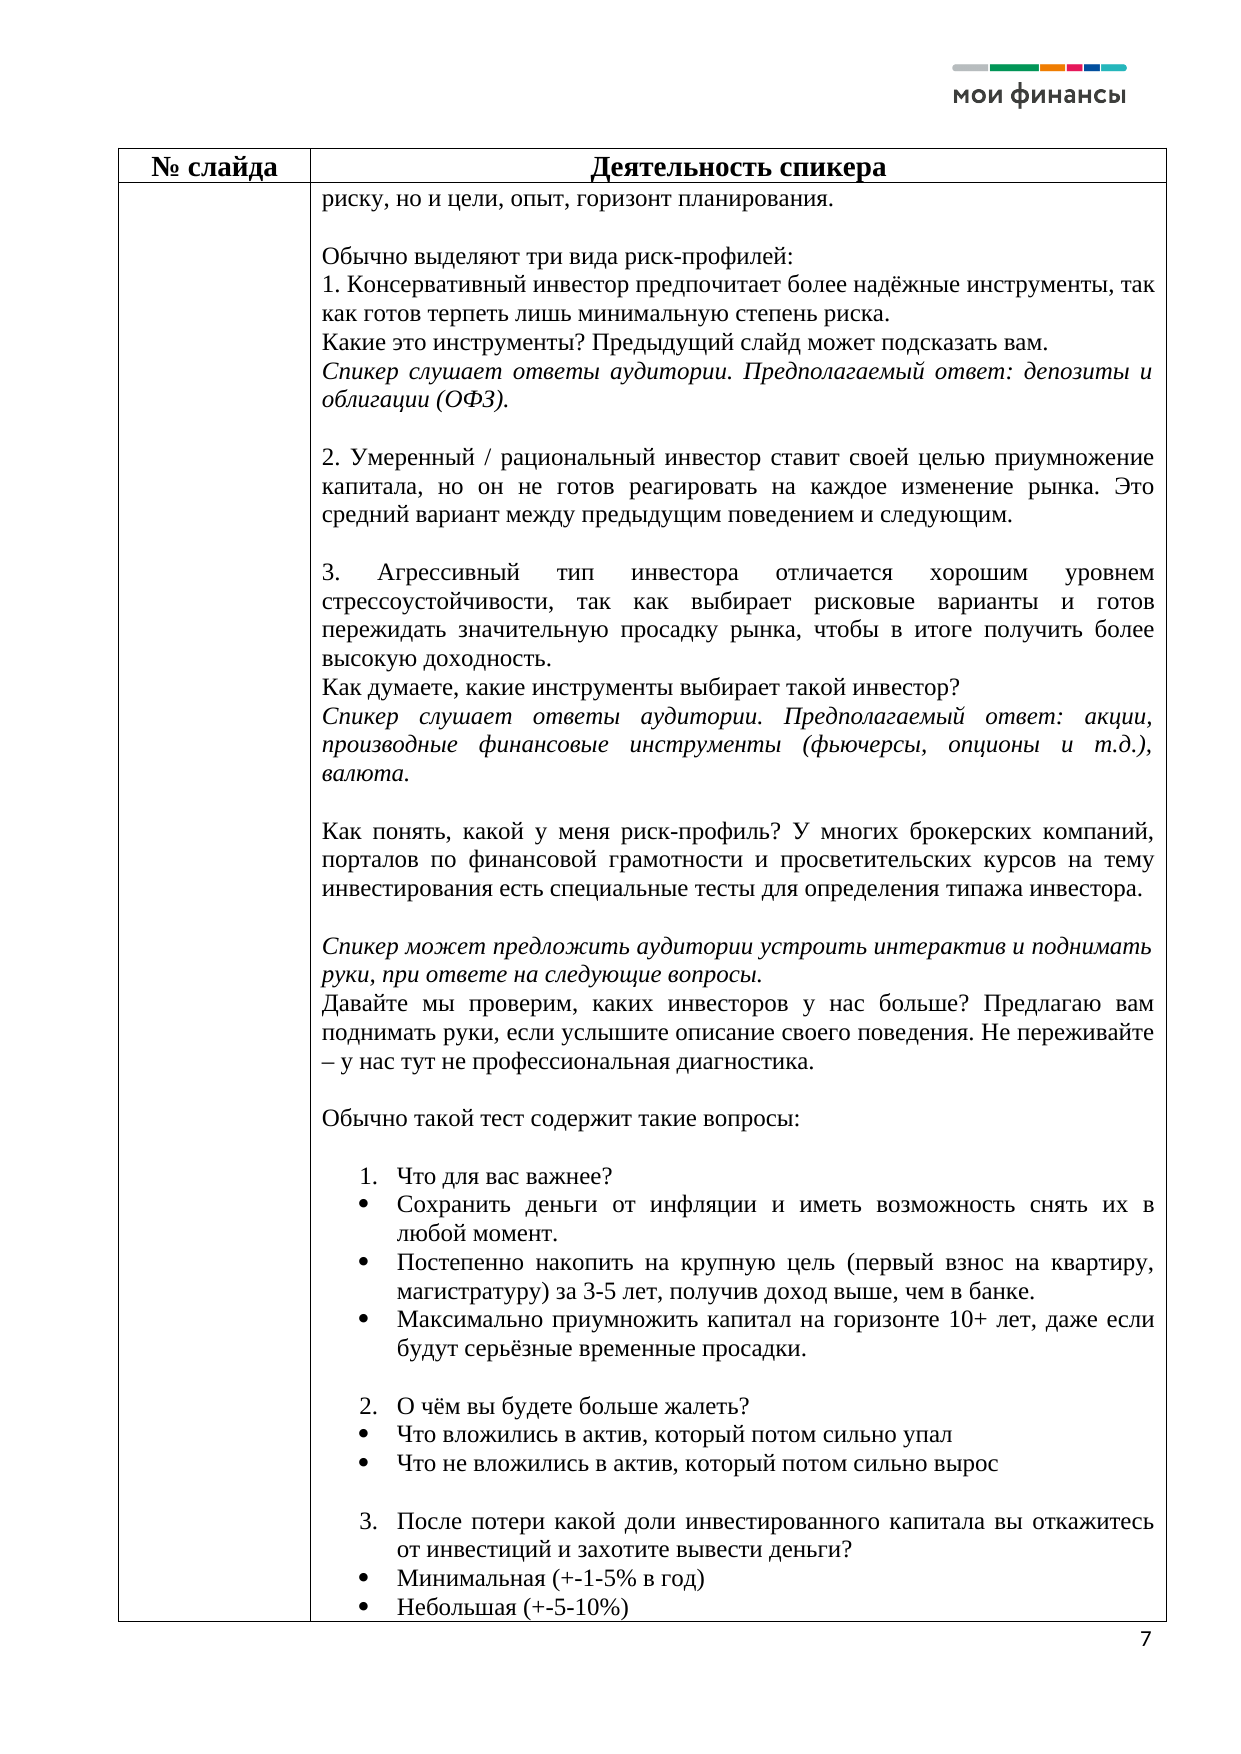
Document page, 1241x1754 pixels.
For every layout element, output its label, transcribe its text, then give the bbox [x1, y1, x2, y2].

table_header № слайда [119, 149, 310, 182]
picture [952, 64, 1127, 109]
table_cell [311, 183, 1166, 1621]
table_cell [119, 183, 310, 1621]
table_header Деятельность спикера [311, 149, 1166, 182]
